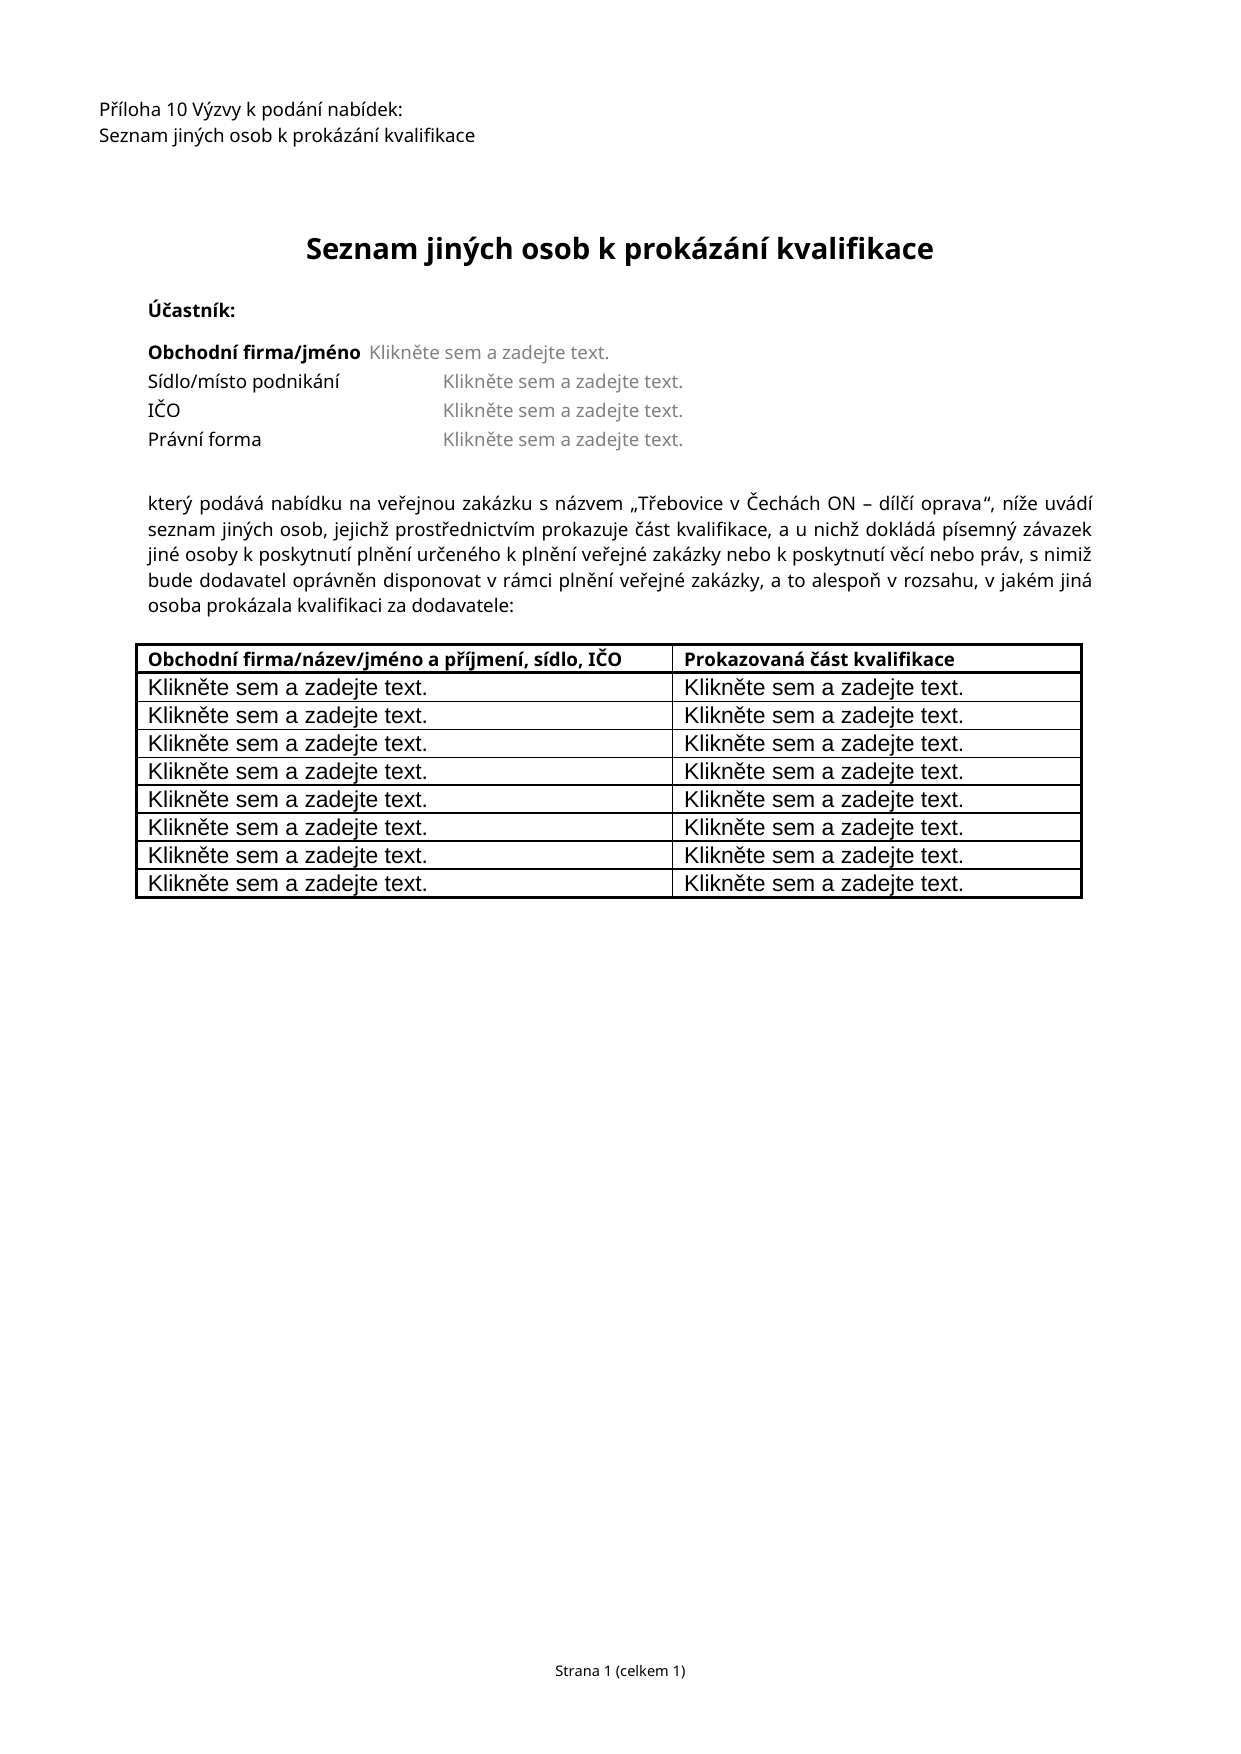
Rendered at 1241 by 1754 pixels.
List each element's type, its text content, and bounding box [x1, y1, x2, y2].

text který podává nabídku na veřejnou zakázku s názvem „Třebovice v Čechách ON – dílčí oprava“, níže uvádí seznam jiných osob, jejichž prostřednictvím prokazuje část kvalifikace, a u nichž dokládá písemný závazek jiné osoby k poskytnutí plnění určeného k plnění veřejné zakázky nebo k poskytnutí věcí nebo práv, s nimiž bude dodavatel oprávněn disponovat v rámci plnění veřejné zakázky, a to alespoň v rozsahu, v jakém jiná osoba prokázala kvalifikaci za dodavatele: [148, 490, 1093, 618]
table_header Obchodní firma/název/jméno a příjmení, sídlo, IČO [138, 646, 672, 671]
title Seznam jiných osob k prokázání kvalifikace [148, 228, 1093, 268]
text Sídlo/místo podnikání [148, 365, 1093, 394]
text Právní forma [148, 423, 1093, 452]
table_header Prokazovaná část kvalifikace [673, 646, 1080, 671]
text IČO [148, 394, 1093, 423]
text Účastník: [148, 293, 1093, 324]
text Obchodní firma/jméno [148, 336, 1093, 365]
